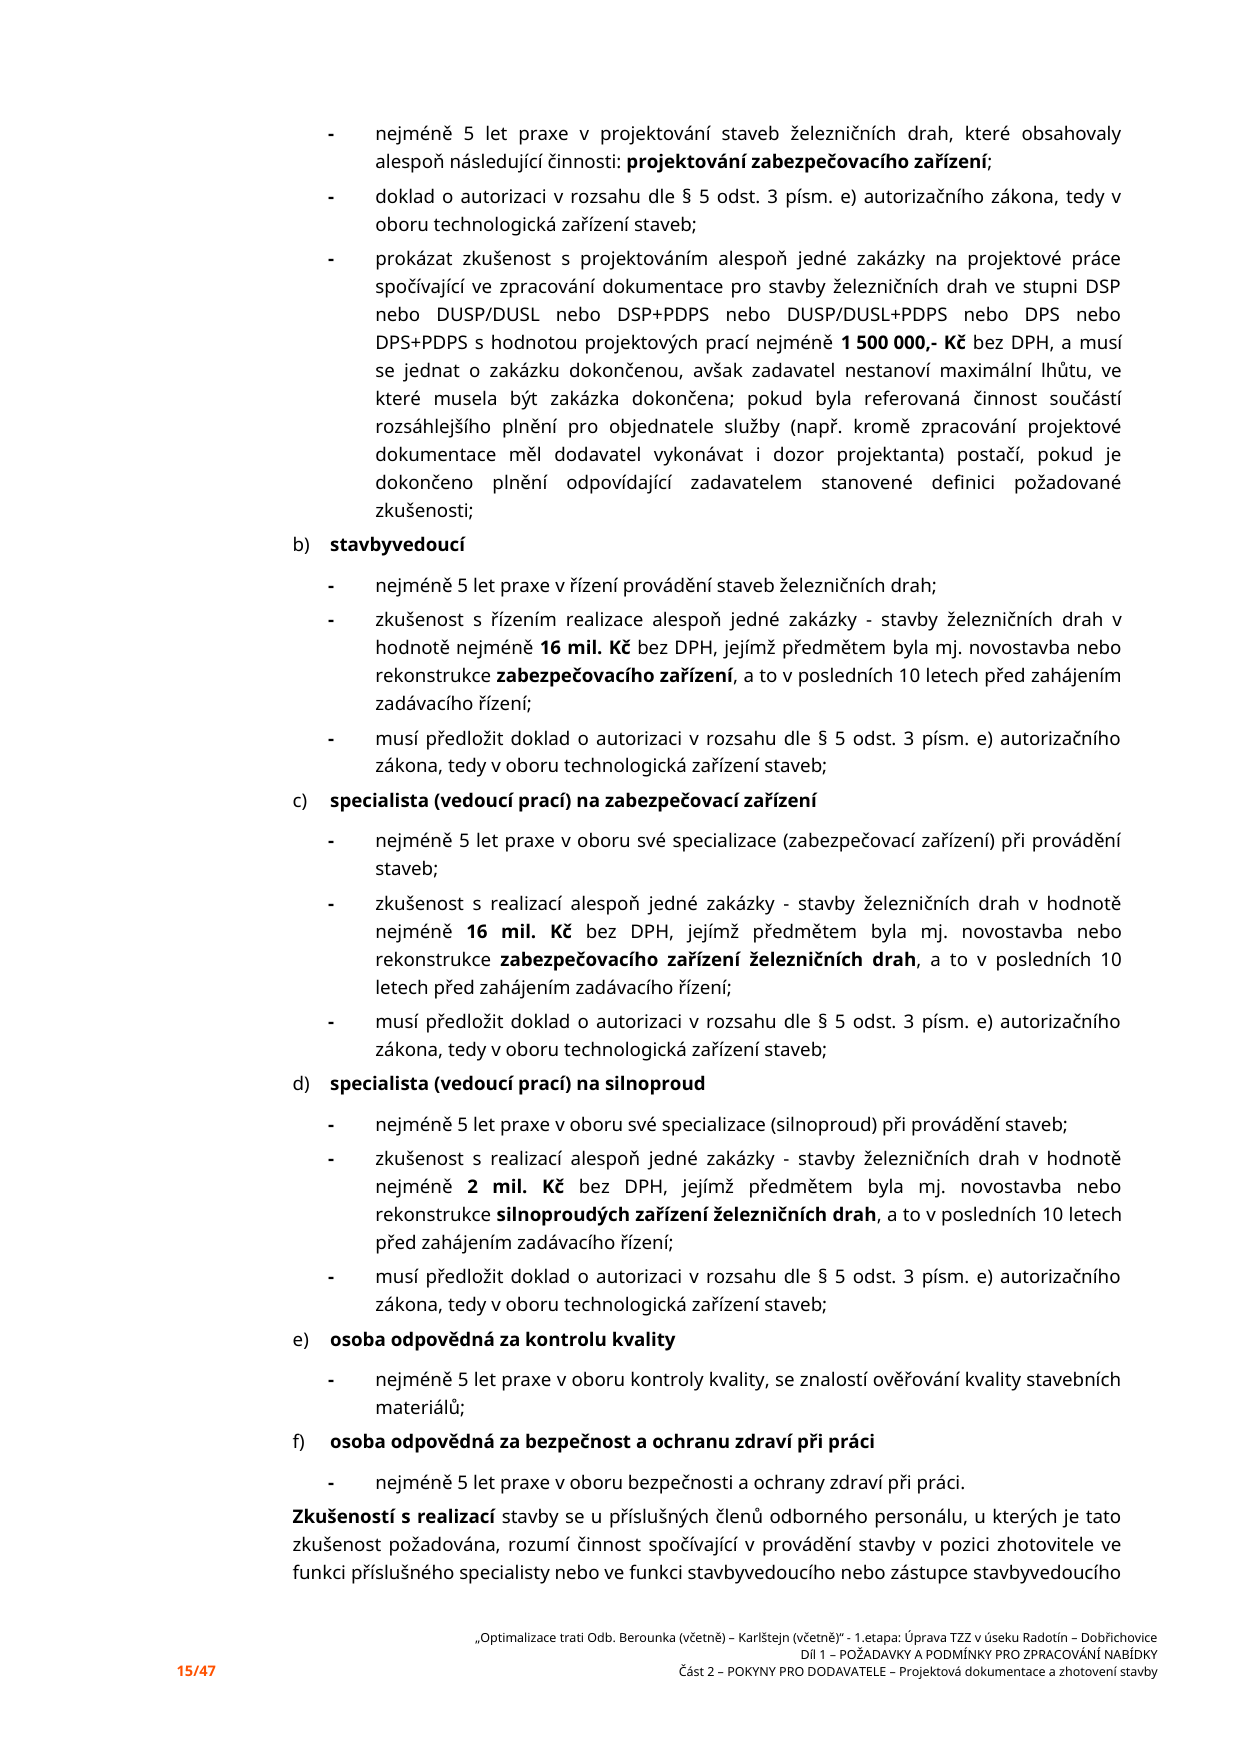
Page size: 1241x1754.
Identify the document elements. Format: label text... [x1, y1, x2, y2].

text prokázat zkušenost s projektováním alespoň jedné zakázky na projektové práce spočívající ve zpracování dokumentace pro stavby železničních drah ve stupni DSP nebo DUSP/DUSL nebo DSP+PDPS nebo DUSP/DUSL+PDPS nebo DPS nebo DPS+PDPS s hodnotou projektových prací nejméně 1 500 000,- Kč bez DPH, a musí se jednat o zakázku dokončenou, avšak zadavatel nestanoví maximální lhůtu, ve které musela být zakázka dokončena; pokud byla referovaná činnost součástí rozsáhlejšího plnění pro objednatele služby (např. kromě zpracování projektové dokumentace měl dodavatel vykonávat i dozor projektanta) postačí, pokud je dokončeno plnění odpovídající zadavatelem stanovené definici požadované zkušenosti; [328, 245, 1122, 523]
text zkušenost s řízením realizace alespoň jedné zakázky - stavby železničních drah v hodnotě nejméně 16 mil. Kč bez DPH, jejímž předmětem byla mj. novostavba nebo rekonstrukce zabezpečovacího zařízení, a to v posledních 10 letech před zahájením zadávacího řízení; [328, 606, 1122, 716]
list stavbyvedoucí [292, 532, 1122, 557]
list osoba odpovědná za bezpečnost a ochranu zdraví při práci [292, 1429, 1122, 1454]
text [292, 1503, 1122, 1585]
text nejméně 5 let praxe v oboru své specializace (silnoproud) při provádění staveb; [328, 1111, 1122, 1137]
text nejméně 5 let praxe v oboru kontroly kvality, se znalostí ověřování kvality stavebních materiálů; [328, 1366, 1122, 1420]
text musí předložit doklad o autorizaci v rozsahu dle § 5 odst. 3 písm. e) autorizačního zákona, tedy v oboru technologická zařízení staveb; [328, 1264, 1122, 1317]
list osoba odpovědná za kontrolu kvality [292, 1326, 1122, 1351]
text nejméně 5 let praxe v oboru bezpečnosti a ochrany zdraví při práci. [328, 1469, 1122, 1495]
list specialista (vedoucí prací) na silnoproud [292, 1071, 1122, 1096]
text nejméně 5 let praxe v projektování staveb železničních drah, které obsahovaly alespoň následující činnosti: projektování zabezpečovacího zařízení; [328, 121, 1122, 174]
text musí předložit doklad o autorizaci v rozsahu dle § 5 odst. 3 písm. e) autorizačního zákona, tedy v oboru technologická zařízení staveb; [328, 725, 1122, 778]
text zkušenost s realizací alespoň jedné zakázky - stavby železničních drah v hodnotě nejméně 2 mil. Kč bez DPH, jejímž předmětem byla mj. novostavba nebo rekonstrukce silnoproudých zařízení železničních drah, a to v posledních 10 letech před zahájením zadávacího řízení; [328, 1145, 1122, 1255]
text nejméně 5 let praxe v oboru své specializace (zabezpečovací zařízení) při provádění staveb; [328, 828, 1122, 881]
text zkušenost s realizací alespoň jedné zakázky - stavby železničních drah v hodnotě nejméně 16 mil. Kč bez DPH, jejímž předmětem byla mj. novostavba nebo rekonstrukce zabezpečovacího zařízení železničních drah, a to v posledních 10 letech před zahájením zadávacího řízení; [328, 890, 1122, 999]
list specialista (vedoucí prací) na zabezpečovací zařízení [292, 787, 1122, 813]
text doklad o autorizaci v rozsahu dle § 5 odst. 3 písm. e) autorizačního zákona, tedy v oboru technologická zařízení staveb; [328, 183, 1122, 236]
text musí předložit doklad o autorizaci v rozsahu dle § 5 odst. 3 písm. e) autorizačního zákona, tedy v oboru technologická zařízení staveb; [328, 1008, 1122, 1062]
text nejméně 5 let praxe v řízení provádění staveb železničních drah; [328, 572, 1122, 598]
